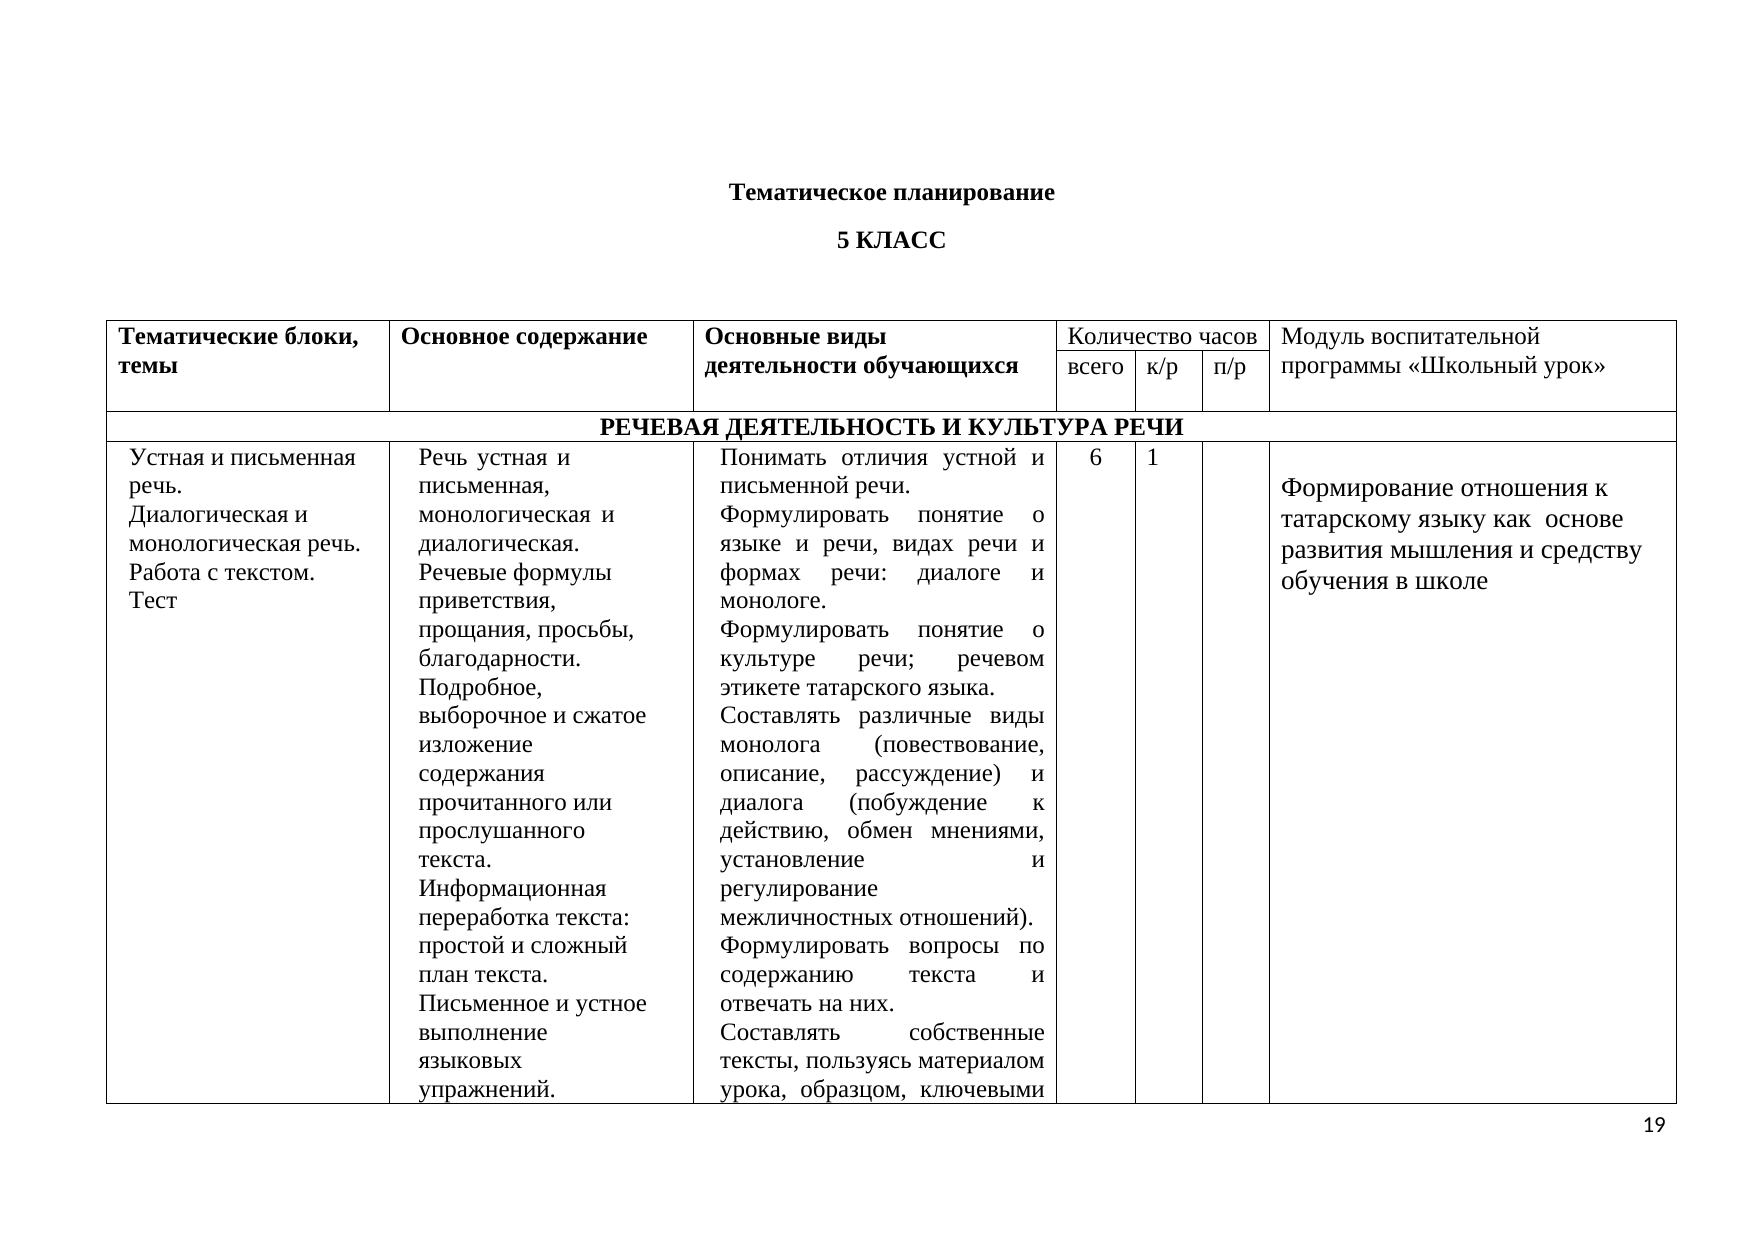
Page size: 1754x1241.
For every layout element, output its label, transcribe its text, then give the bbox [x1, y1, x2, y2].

table_header Тематические блоки, темы [107, 321, 389, 411]
text 5 КЛАСС [118, 225, 1665, 254]
table_cell всего [1057, 351, 1135, 411]
table_cell к/р [1136, 351, 1202, 411]
table_header Модуль воспитательной программы «Школьный урок» [1270, 321, 1676, 411]
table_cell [107, 442, 389, 1103]
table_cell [1270, 442, 1676, 1103]
table_cell РЕЧЕВАЯ ДЕЯТЕЛЬНОСТЬ И КУЛЬТУРА РЕЧИ [107, 412, 1676, 441]
table_cell п/р [1203, 351, 1269, 411]
table_cell 1 [1136, 442, 1202, 1103]
table_cell 6 [1057, 442, 1135, 1103]
table_cell [1203, 442, 1269, 1103]
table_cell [694, 442, 1056, 1103]
table_header Основное содержание [390, 321, 693, 411]
text Тематическое планирование [118, 177, 1665, 206]
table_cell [390, 442, 693, 1103]
table_header Основные виды деятельности обучающихся [694, 321, 1056, 411]
table_header Количество часов [1057, 321, 1269, 350]
